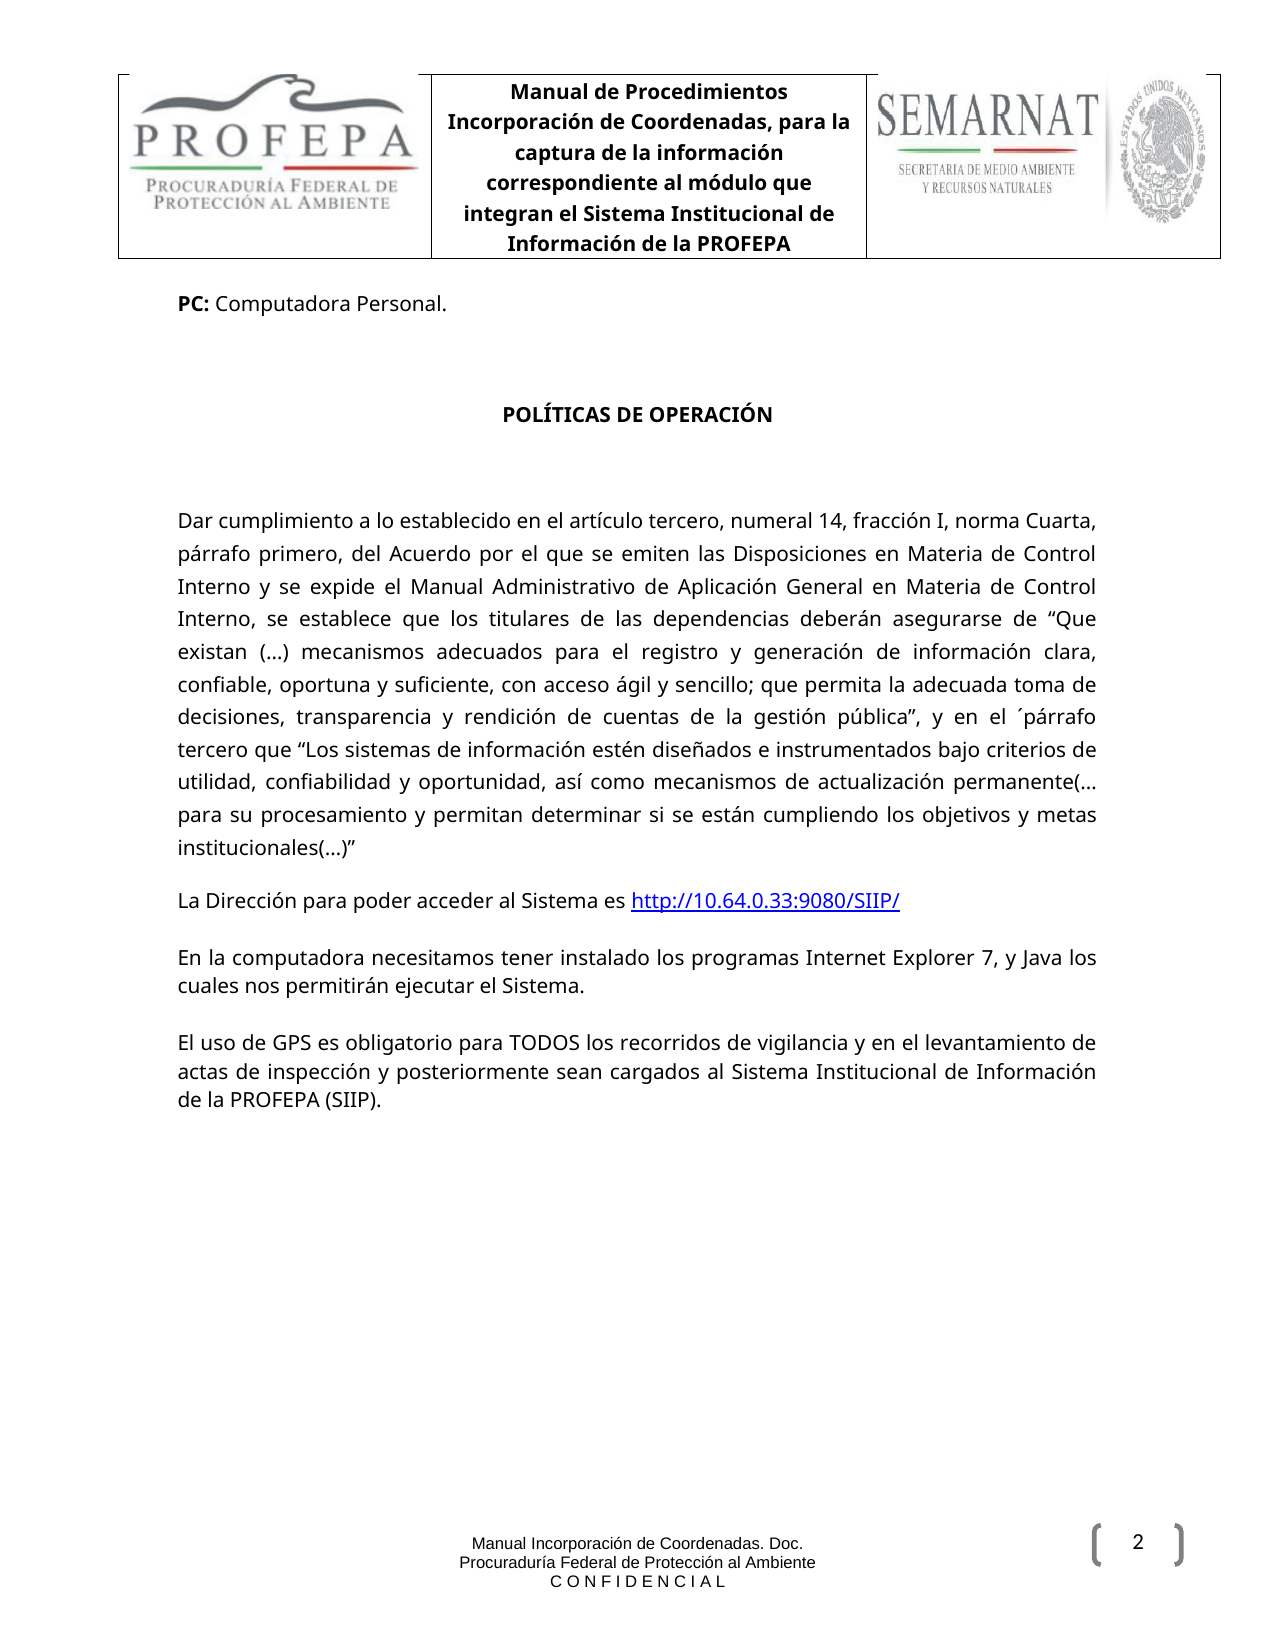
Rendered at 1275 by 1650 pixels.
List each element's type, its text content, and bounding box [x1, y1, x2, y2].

text El uso de GPS es obligatorio para TODOS los recorridos de vigilancia y en el levantamiento de actas de inspección y posteriormente sean cargados al Sistema Institucional de Información de la PROFEPA (SIIP). [177, 1028, 1098, 1114]
text En la computadora necesitamos tener instalado los programas Internet Explorer 7, y Java los cuales nos permitirán ejecutar el Sistema. [177, 943, 1098, 1000]
text Dar cumplimiento a lo establecido en el artículo tercero, numeral 14, fracción I, norma Cuarta, párrafo primero, del Acuerdo por el que se emiten las Disposiciones en Materia de Control Interno y se expide el Manual Administrativo de Aplicación General en Materia de Control Interno, se establece que los titulares de las dependencias deberán asegurarse de “Que existan (…) mecanismos adecuados para el registro y generación de información clara, confiable, oportuna y suficiente, con acceso ágil y sencillo; que permita la adecuada toma de decisiones, transparencia y rendición de cuentas de la gestión pública”, y en el ´párrafo tercero que “Los sistemas de información estén diseñados e instrumentados bajo criterios de utilidad, confiabilidad y oportunidad, así como mecanismos de actualización permanente(… para su procesamiento y permitan determinar si se están cumpliendo los objetivos y metas institucionales(…)” [177, 507, 1098, 861]
picture [129, 74, 419, 209]
text POLÍTICAS DE OPERACIÓN [177, 400, 1098, 428]
text PC: Computadora Personal. [177, 289, 1098, 318]
text La Dirección para poder acceder al Sistema es http://10.64.0.33:9080/SIIP/ [177, 886, 1098, 914]
